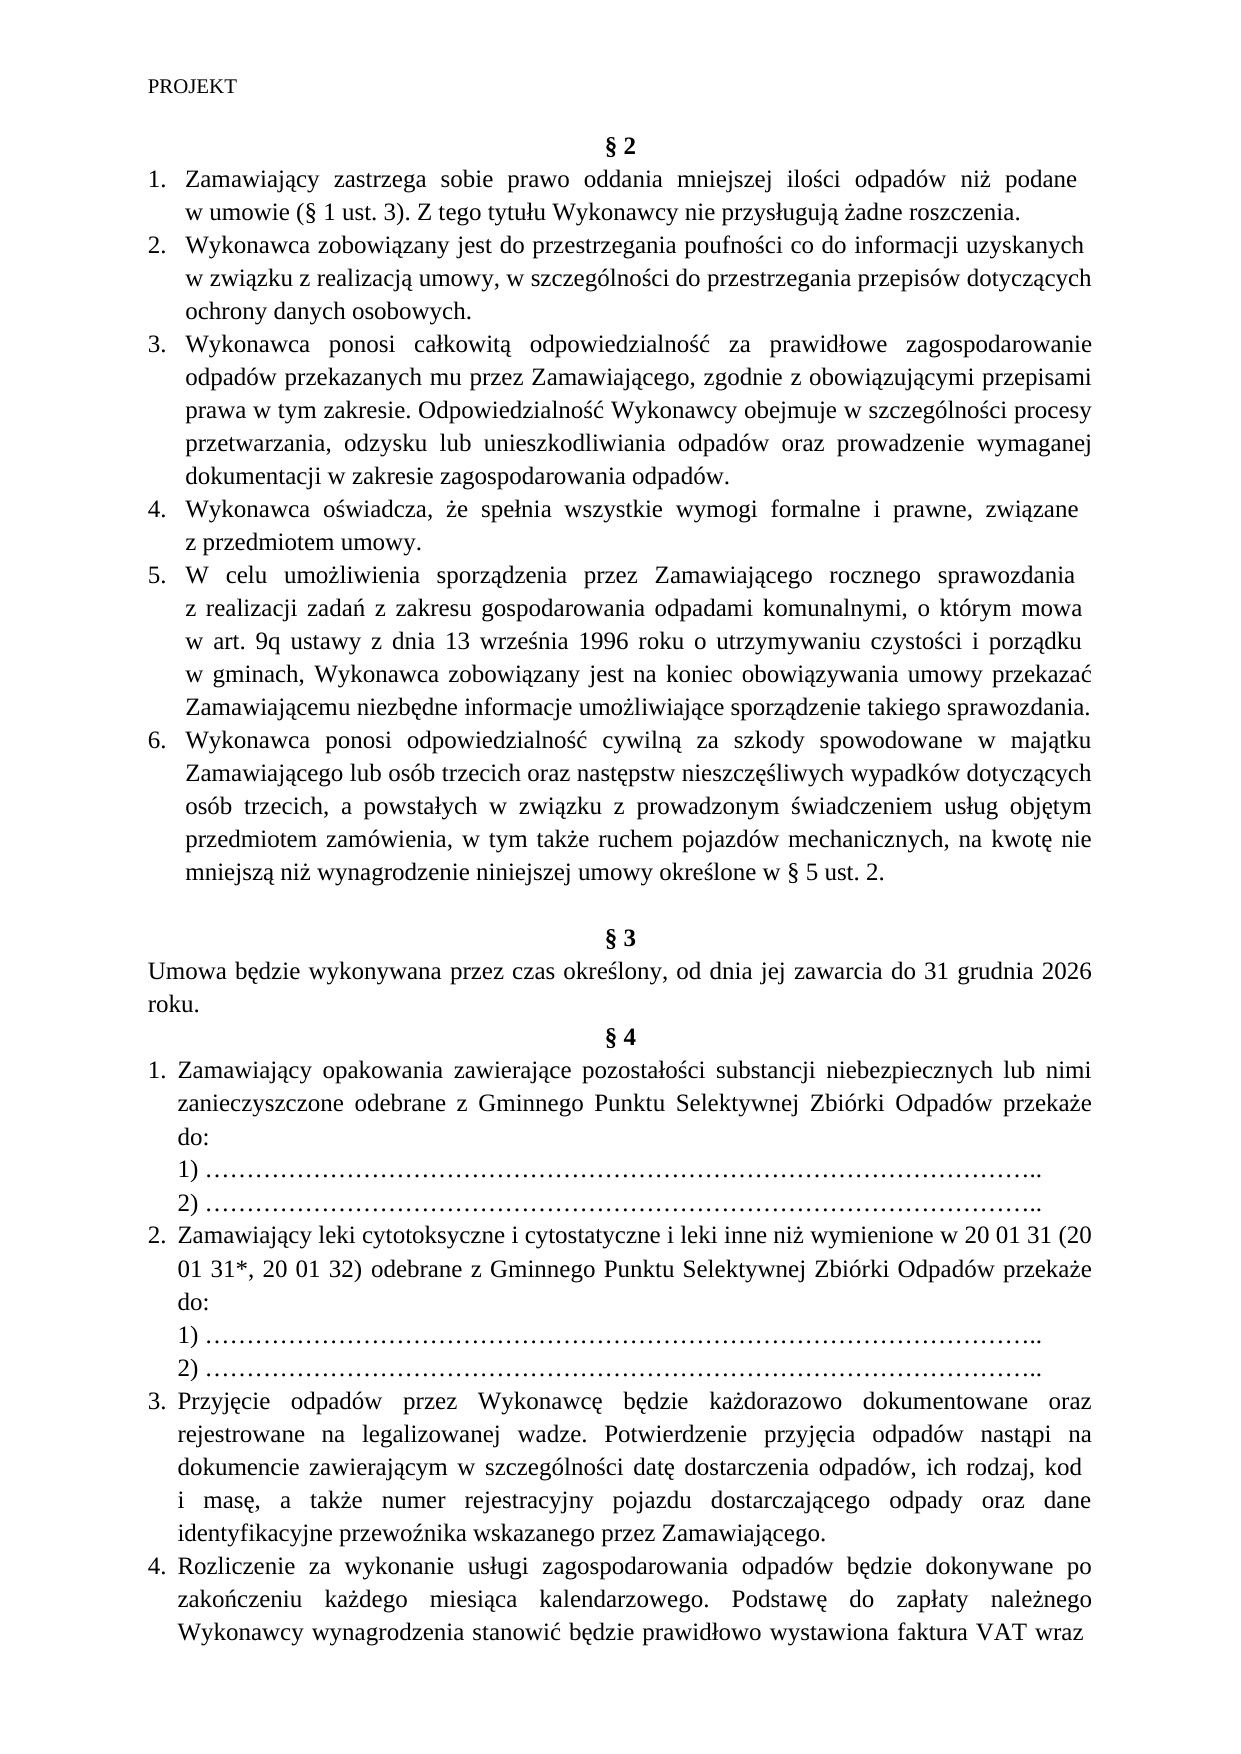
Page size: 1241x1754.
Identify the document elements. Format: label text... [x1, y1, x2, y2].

list Wykonawca ponosi odpowiedzialność cywilną za szkody spowodowane w majątku Zamawiającego lub osób trzecich oraz następstw nieszczęśliwych wypadków dotyczących osób trzecich, a powstałych w związku z prowadzonym świadczeniem usług objętym przedmiotem zamówienia, w tym także ruchem pojazdów mechanicznych, na kwotę nie mniejszą niż wynagrodzenie niniejszej umowy określone w § 5 ust. 2. [148, 725, 1092, 886]
list Zamawiający leki cytotoksyczne i cytostatyczne i leki inne niż wymienione w 20 01 31 (20 01 31*, 20 01 32) odebrane z Gminnego Punktu Selektywnej Zbiórki Odpadów przekaże do: [148, 1221, 1092, 1315]
list Zamawiający zastrzega sobie prawo oddania mniejszej ilości odpadów niż podane w umowie (§ 1 ust. 3). Z tego tytułu Wykonawcy nie przysługują żadne roszczenia. [148, 164, 1092, 226]
list Wykonawca ponosi całkowitą odpowiedzialność za prawidłowe zagospodarowanie odpadów przekazanych mu przez Zamawiającego, zgodnie z obowiązującymi przepisami prawa w tym zakresie. Odpowiedzialność Wykonawcy obejmuje w szczególności procesy przetwarzania, odzysku lub unieszkodliwiania odpadów oraz prowadzenie wymaganej dokumentacji w zakresie zagospodarowania odpadów. [148, 329, 1092, 490]
list Przyjęcie odpadów przez Wykonawcę będzie każdorazowo dokumentowane oraz rejestrowane na legalizowanej wadze. Potwierdzenie przyjęcia odpadów nastąpi na dokumencie zawierającym w szczególności datę dostarczenia odpadów, ich rodzaj, kod i masę, a także numer rejestracyjny pojazdu dostarczającego odpady oraz dane identyfikacyjne przewoźnika wskazanego przez Zamawiającego. [148, 1386, 1092, 1547]
text 2) ……………………………………………………………………………………….. [177, 1353, 1092, 1381]
text 2) ……………………………………………………………………………………….. [177, 1188, 1092, 1216]
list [148, 1551, 1092, 1646]
list Wykonawca zobowiązany jest do przestrzegania poufności co do informacji uzyskanych w związku z realizacją umowy, w szczególności do przestrzegania przepisów dotyczących ochrony danych osobowych. [148, 230, 1092, 325]
subtitle Umowa będzie wykonywana przez czas określony, od dnia jej zawarcia do 31 grudnia 2026 roku. [148, 956, 1092, 1018]
text § 2 [148, 131, 1092, 160]
list W celu umożliwienia sporządzenia przez Zamawiającego rocznego sprawozdania z realizacji zadań z zakresu gospodarowania odpadami komunalnymi, o którym mowa w art. 9q ustawy z dnia 13 września 1996 roku o utrzymywaniu czystości i porządku w gminach, Wykonawca zobowiązany jest na koniec obowiązywania umowy przekazać Zamawiającemu niezbędne informacje umożliwiające sporządzenie takiego sprawozdania. [148, 560, 1092, 721]
text § 3 [148, 923, 1092, 952]
text 1) ……………………………………………………………………………………….. [177, 1154, 1092, 1183]
list Zamawiający opakowania zawierające pozostałości substancji niebezpiecznych lub nimi zanieczyszczone odebrane z Gminnego Punktu Selektywnej Zbiórki Odpadów przekaże do: [148, 1056, 1092, 1150]
list Wykonawca oświadcza, że spełnia wszystkie wymogi formalne i prawne, związane z przedmiotem umowy. [148, 494, 1092, 556]
text 1) ……………………………………………………………………………………….. [177, 1320, 1092, 1348]
text § 4 [148, 1022, 1092, 1051]
